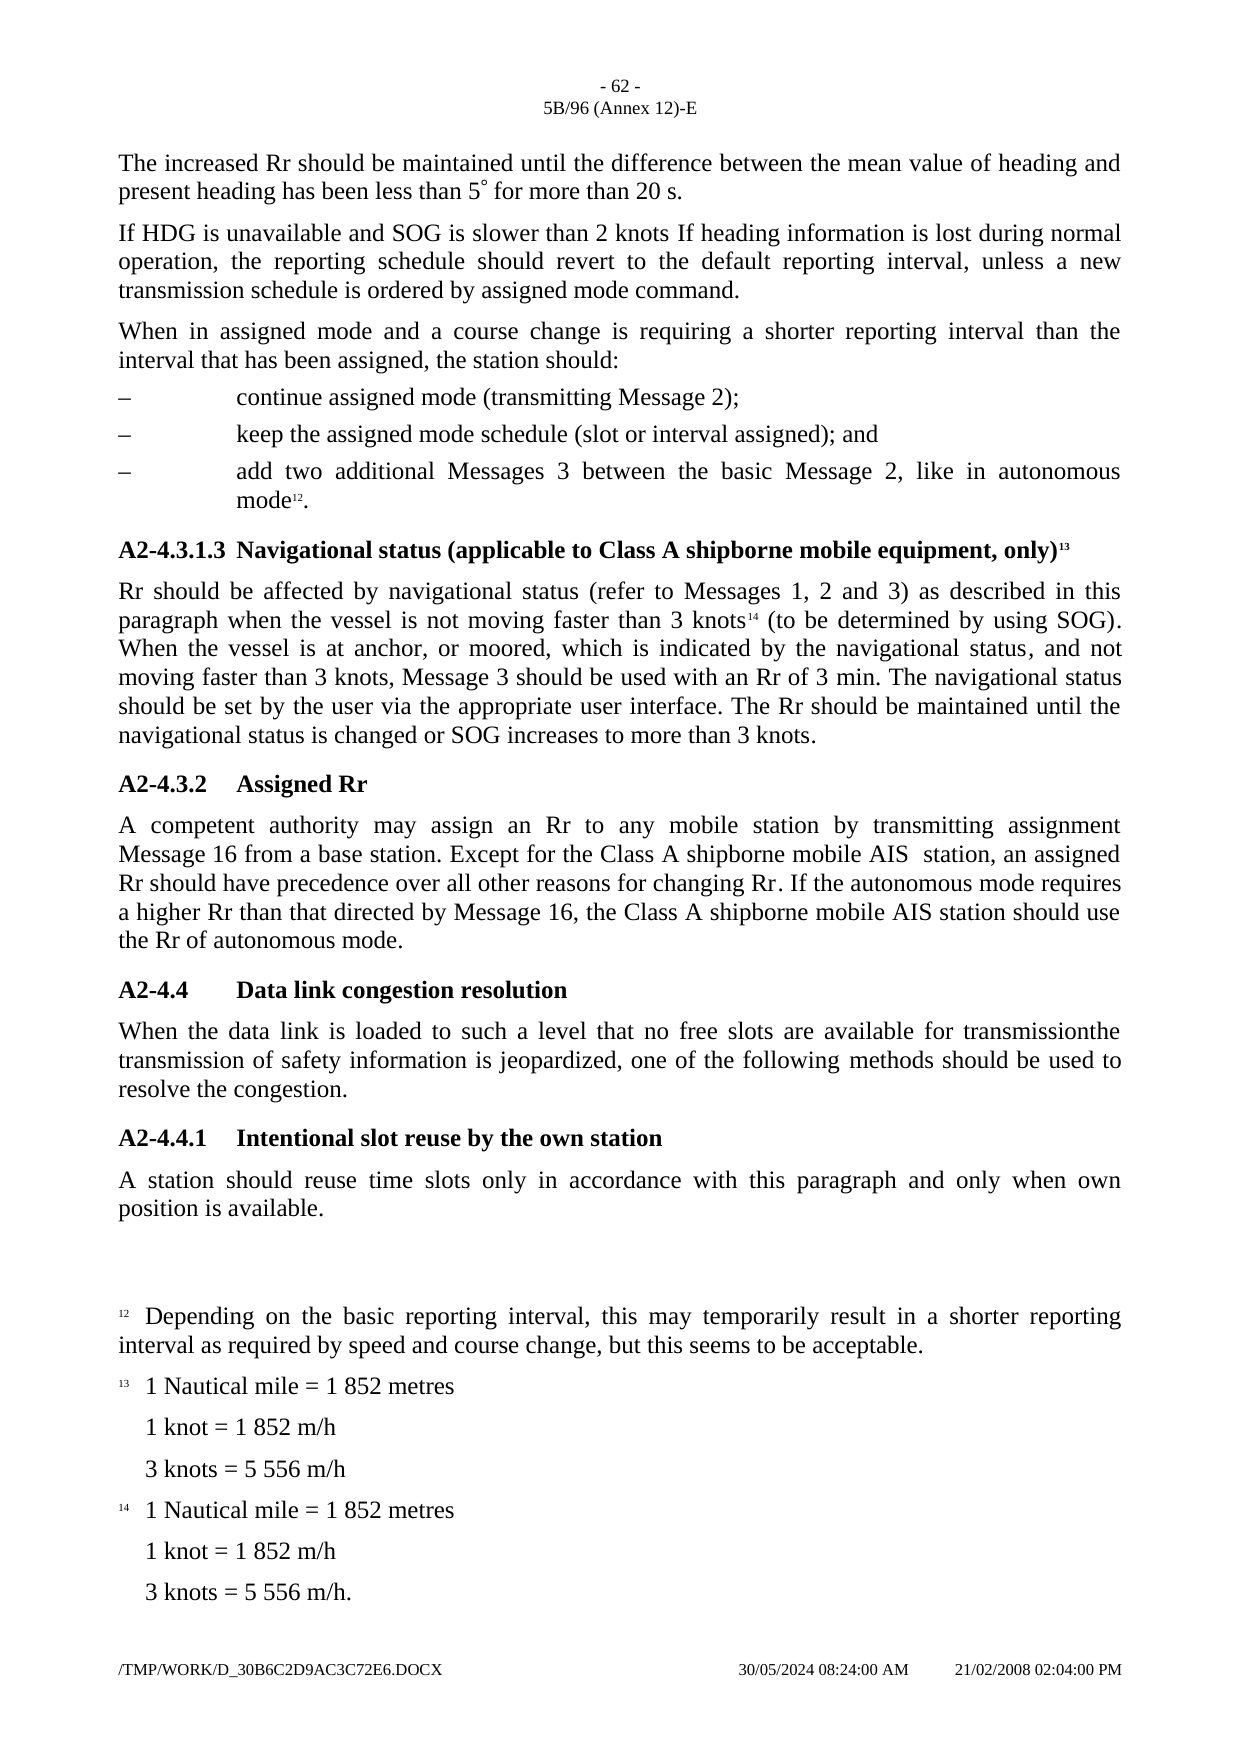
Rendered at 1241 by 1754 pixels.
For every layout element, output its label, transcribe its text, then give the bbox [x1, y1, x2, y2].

text during normal operation, the reporting schedule should revert to the default reporting interval, unless a new transmission schedule is ordered by assigned mode command. [118, 218, 1122, 304]
subtitle 4.3.2 Assigned Rr [118, 769, 1122, 798]
text A competent authority may assign an Rr to any mobile station by transmitting assignment Message 16 from a base station. Except for the Class A AISstation, an assigned Rr should have precedence over all other reasons for changing Rr. If the autonomous mode requires a higher Rr than that directed by Message 16, the Class A AIS station should use the autonomous mode. [118, 811, 1122, 954]
text Rr should be affected by navigational status (refer to Messages 1, 2 and 3) as described in this paragraph when the vessel is not moving faster than 3 knots (to be determined by using SOG). When the vessel is at anchor, or moored, which is indicated by the navigational status, and not moving faster than 3 knots, Message 3 should be used with an Rr of 3 min. The navigational status should be set by the user via the appropriate user interface. The Rr should be maintained until the navigational status is changed or SOG increases to more than 3 knots. [118, 576, 1122, 748]
subtitle 4.4.1 Intentional slot reuse by the own station [118, 1123, 1122, 1152]
subtitle 4.4 Data link congestion resolution [118, 975, 1122, 1004]
text – keep the assigned mode schedule (slot or interval assigned); and [118, 419, 1122, 448]
text – continue assigned mode (transmitting Message 2); [118, 382, 1122, 411]
text When the data link is loaded to such a level that , one of the following methods should be used to resolve the congestion. [118, 1016, 1122, 1103]
text The increased Rr should be maintained until the difference between the mean value of heading and present heading has been less than 5 for more than 20 s. [118, 148, 1122, 205]
text When in assigned mode and a course change is requiring a shorter reporting interval than the interval that has been assigned, the station should: [118, 316, 1122, 374]
subtitle 4.3.1.3 Navigational status [118, 535, 1122, 563]
text A station should reuse time slots only in accordance with this paragraph and only when own position is available. [118, 1165, 1122, 1222]
text – add two additional Messages 3 between the basic Message 2, like in autonomous mode. [118, 456, 1122, 514]
